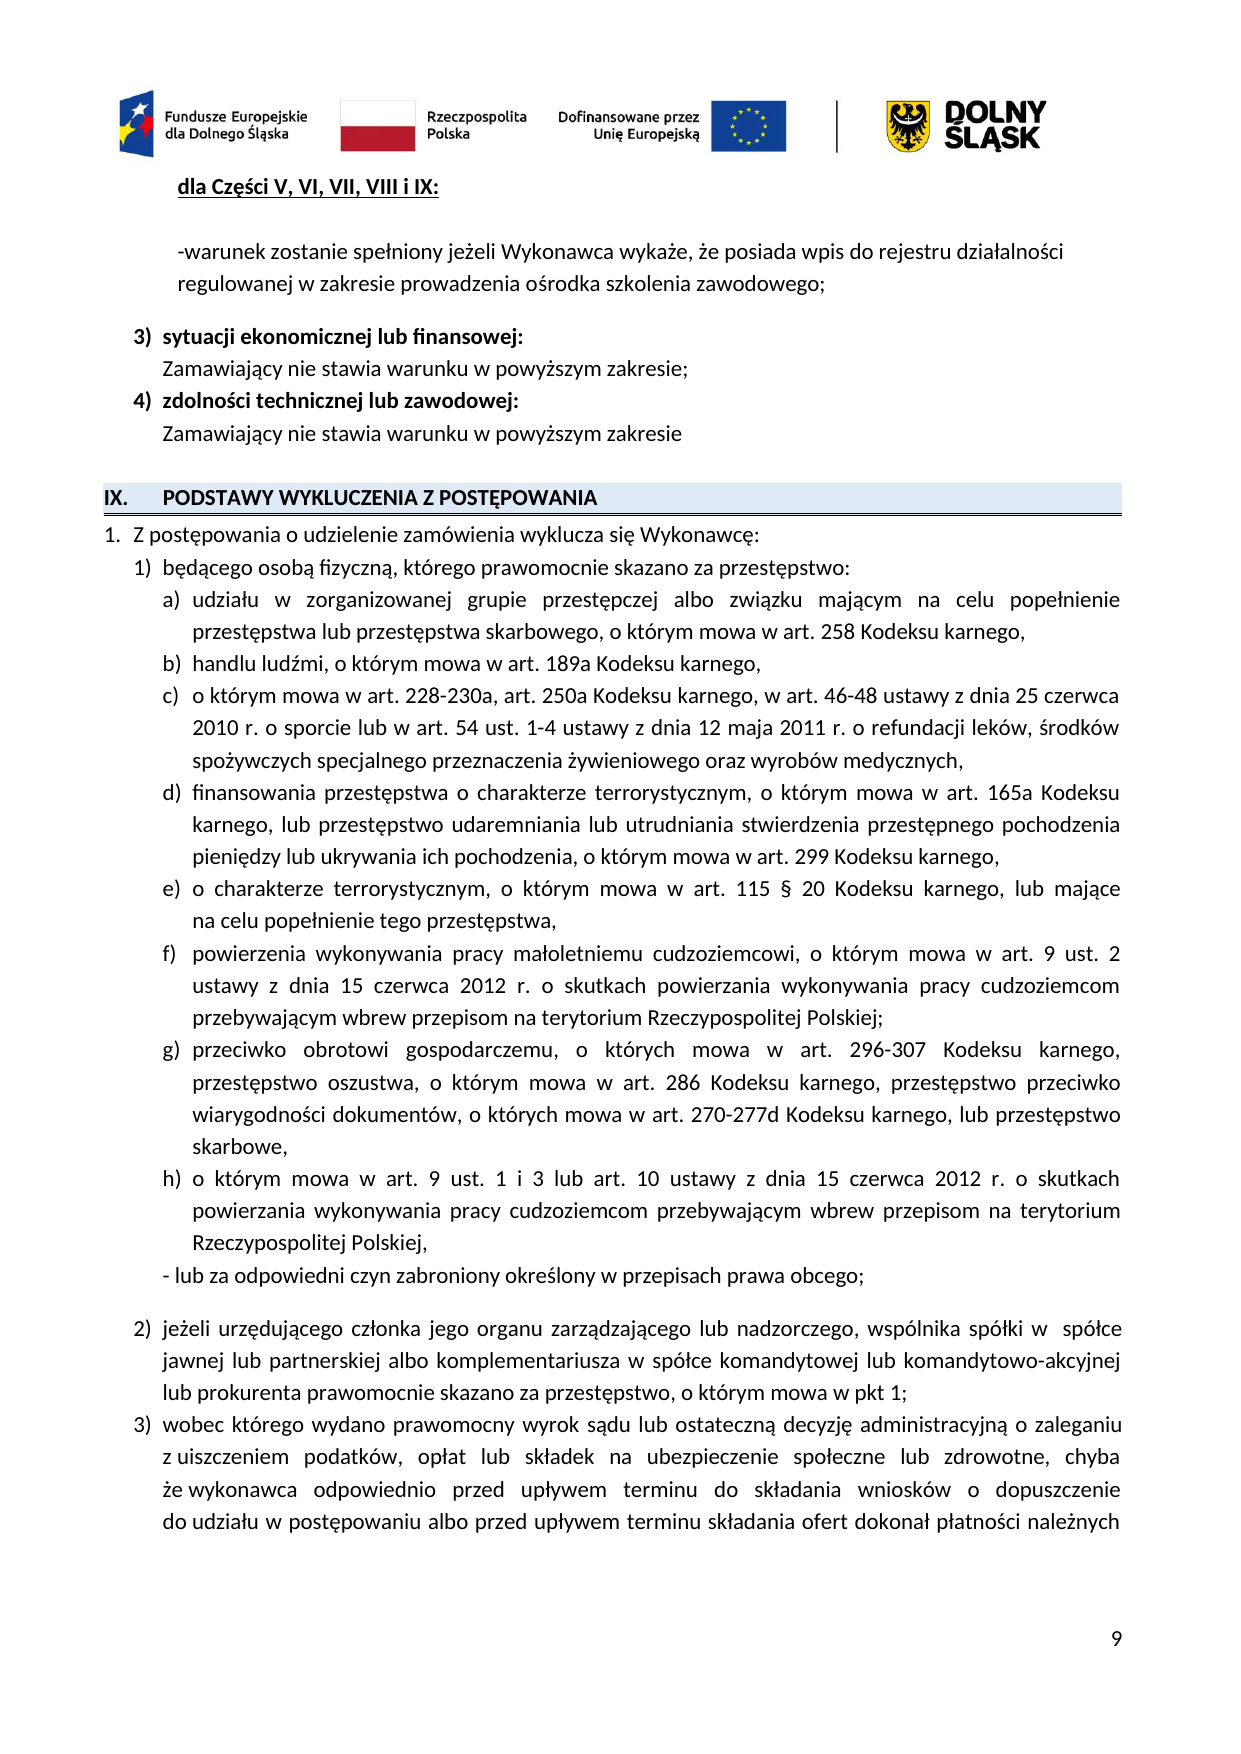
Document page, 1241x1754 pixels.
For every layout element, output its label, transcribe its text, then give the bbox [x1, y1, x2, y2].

list powierzenia wykonywania pracy małoletniemu cudzoziemcowi, o którym mowa w art. 9 ust. 2 ustawy z dnia 15 czerwca 2012 r. o skutkach powierzania wykonywania pracy cudzoziemcom przebywającym wbrew przepisom na terytorium Rzeczypospolitej Polskiej; [162, 939, 1122, 1031]
list udziału w zorganizowanej grupie przestępczej albo związku mającym na celu popełnienie przestępstwa lub przestępstwa skarbowego, o którym mowa w art. 258 Kodeksu karnego, [162, 585, 1122, 645]
list regulowanej w zakresie prowadzenia ośrodka szkolenia zawodowego; [177, 269, 1122, 297]
list handlu ludźmi, o którym mowa w art. 189a Kodeksu karnego, [162, 649, 1122, 677]
list o którym mowa w art. 228-230a, art. 250a Kodeksu karnego, w art. 46-48 ustawy z dnia 25 czerwca 2010 r. o sporcie lub w art. 54 ust. 1-4 ustawy z dnia 12 maja 2011 r. o refundacji leków, środków spożywczych specjalnego przeznaczenia żywieniowego oraz wyrobów medycznych, [162, 681, 1122, 774]
list finansowania przestępstwa o charakterze terrorystycznym, o którym mowa w art. 165a Kodeksu karnego, lub przestępstwo udaremniania lub utrudniania stwierdzenia przestępnego pochodzenia pieniędzy lub ukrywania ich pochodzenia, o którym mowa w art. 299 Kodeksu karnego, [162, 778, 1122, 870]
list Z postępowania o udzielenie zamówienia wyklucza się Wykonawcę: [103, 520, 1122, 548]
text Zamawiający nie stawia warunku w powyższym zakresie; [162, 354, 1120, 382]
text IX. PODSTAWY WYKLUCZENIA Z POSTĘPOWANIA [103, 483, 1122, 516]
list dla Części V, VI, VII, VIII i IX: [177, 172, 1122, 201]
list będącego osobą fizyczną, którego prawomocnie skazano za przestępstwo: [133, 553, 1122, 581]
text 4) zdolności technicznej lub zawodowej: [133, 386, 1120, 414]
text Zamawiający nie stawia warunku w powyższym zakresie [162, 419, 1120, 447]
list przeciwko obrotowi gospodarczemu, o których mowa w art. 296-307 Kodeksu karnego, przestępstwo oszustwa, o którym mowa w art. 286 Kodeksu karnego, przestępstwo przeciwko wiarygodności dokumentów, o których mowa w art. 270-277d Kodeksu karnego, lub przestępstwo skarbowe, [162, 1035, 1122, 1160]
text 3) sytuacji ekonomicznej lub finansowej: [133, 322, 1120, 350]
list -warunek zostanie spełniony jeżeli Wykonawca wykaże, że posiada wpis do rejestru działalności [177, 237, 1122, 265]
text - lub za odpowiedni czyn zabroniony określony w przepisach prawa obcego; [162, 1261, 1122, 1289]
list o charakterze terrorystycznym, o którym mowa w art. 115 § 20 Kodeksu karnego, lub mające na celu popełnienie tego przestępstwa, [162, 874, 1122, 935]
list jeżeli urzędującego członka jego organu zarządzającego lub nadzorczego, wspólnika spółki w spółce jawnej lub partnerskiej albo komplementariusza w spółce komandytowej lub komandytowo-akcyjnej lub prokurenta prawomocnie skazano za przestępstwo, o którym mowa w pkt 1; [133, 1314, 1122, 1406]
list o którym mowa w art. 9 ust. 1 i 3 lub art. 10 ustawy z dnia 15 czerwca 2012 r. o skutkach powierzania wykonywania pracy cudzoziemcom przebywającym wbrew przepisom na terytorium Rzeczypospolitej Polskiej, [162, 1164, 1122, 1257]
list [133, 1410, 1122, 1535]
